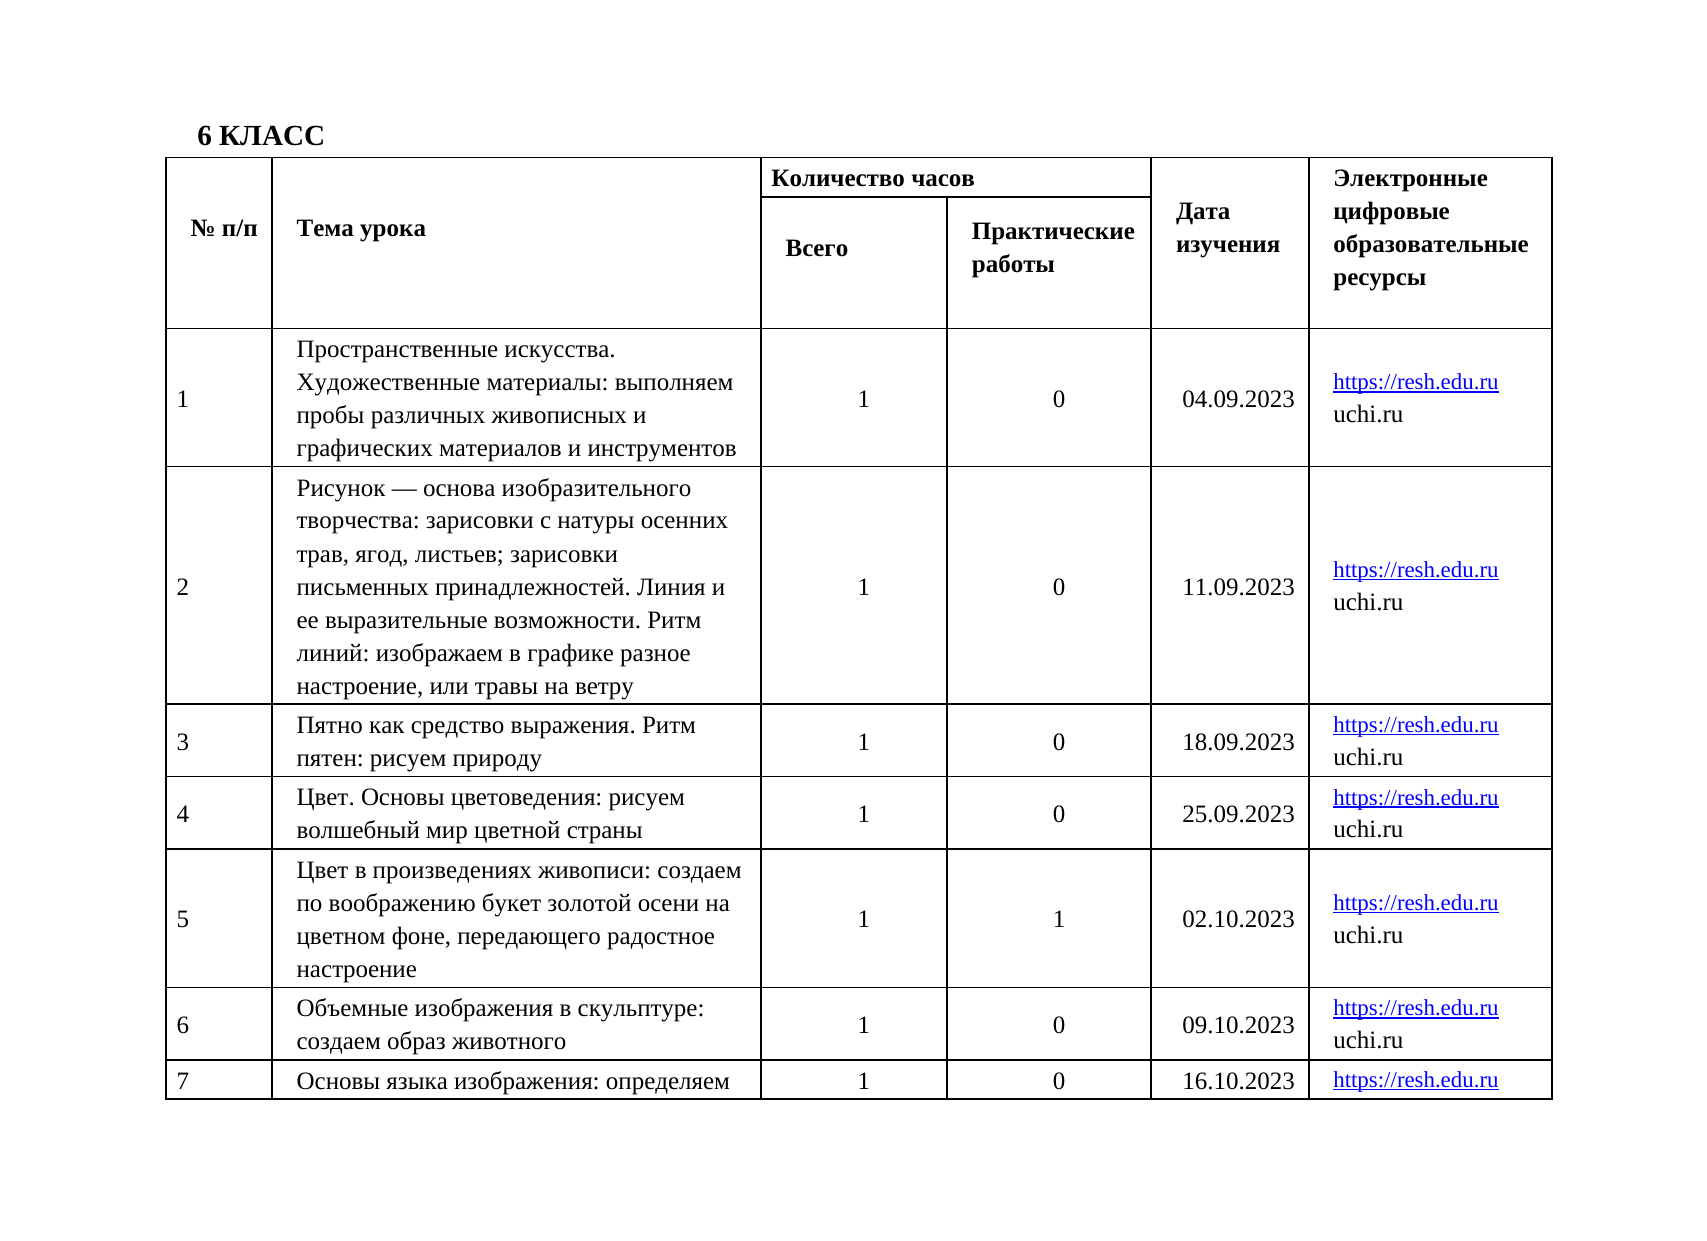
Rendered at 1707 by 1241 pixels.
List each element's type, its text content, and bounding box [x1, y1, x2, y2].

table_cell 7 [167, 1061, 271, 1098]
table_header Дата изучения [1152, 158, 1308, 327]
table_cell 1 [762, 1061, 946, 1098]
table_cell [273, 1061, 760, 1098]
table_cell Пространственные искусства. Художественные материалы: выполняем пробы различных живописных и графических материалов и инструментов [273, 329, 760, 466]
table_cell Пятно как средство выражения. Ритм пятен: рисуем природу [273, 705, 760, 776]
table_cell 0 [948, 705, 1150, 776]
table_cell 3 [167, 705, 271, 776]
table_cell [1310, 1061, 1551, 1098]
text 6 КЛАСС [190, 118, 1618, 152]
table_cell Цвет в произведениях живописи: создаем по воображению букет золотой осени на цветном фоне, передающего радостное настроение [273, 850, 760, 987]
table_cell 6 [167, 988, 271, 1059]
table_cell 18.09.2023 [1152, 705, 1308, 776]
table_cell Всего [762, 198, 946, 327]
table_cell 25.09.2023 [1152, 777, 1308, 848]
table_cell 0 [948, 988, 1150, 1059]
table_cell 1 [762, 988, 946, 1059]
table_cell 1 [167, 329, 271, 466]
table_cell 1 [762, 329, 946, 466]
table_cell https://resh.edu.ru uchi.ru [1310, 850, 1551, 987]
table_cell 04.09.2023 [1152, 329, 1308, 466]
table_cell Рисунок — основа изобразительного творчества: зарисовки с натуры осенних трав, ягод, листьев; зарисовки письменных принадлежностей. Линия и ее выразительные возможности. Ритм линий: изображаем в графике разное настроение, или травы на ветру [273, 467, 760, 703]
table_header Электронные цифровые образовательные ресурсы [1310, 158, 1551, 327]
table_cell 5 [167, 850, 271, 987]
table_cell Цвет. Основы цветоведения: рисуем волшебный мир цветной страны [273, 777, 760, 848]
table_cell 1 [948, 850, 1150, 987]
table_cell 02.10.2023 [1152, 850, 1308, 987]
table_header Тема урока [273, 158, 760, 327]
table_cell 09.10.2023 [1152, 988, 1308, 1059]
table_cell 1 [762, 467, 946, 703]
table_cell https://resh.edu.ru uchi.ru [1310, 705, 1551, 776]
table_cell 1 [762, 777, 946, 848]
table_cell 4 [167, 777, 271, 848]
table_cell https://resh.edu.ru uchi.ru [1310, 467, 1551, 703]
table_cell Объемные изображения в скульптуре: создаем образ животного [273, 988, 760, 1059]
table_cell 0 [948, 1061, 1150, 1098]
table_header № п/п [167, 158, 271, 327]
table_cell Практические работы [948, 198, 1150, 327]
table_cell https://resh.edu.ru uchi.ru [1310, 329, 1551, 466]
table_cell 16.10.2023 [1152, 1061, 1308, 1098]
table_cell https://resh.edu.ru uchi.ru [1310, 777, 1551, 848]
table_cell https://resh.edu.ru uchi.ru [1310, 988, 1551, 1059]
table_cell 0 [948, 777, 1150, 848]
table_cell 2 [167, 467, 271, 703]
table_cell 11.09.2023 [1152, 467, 1308, 703]
table_cell 0 [948, 329, 1150, 466]
table_cell 1 [762, 705, 946, 776]
table_cell 0 [948, 467, 1150, 703]
table_cell 1 [762, 850, 946, 987]
table_header Количество часов [762, 158, 1150, 196]
